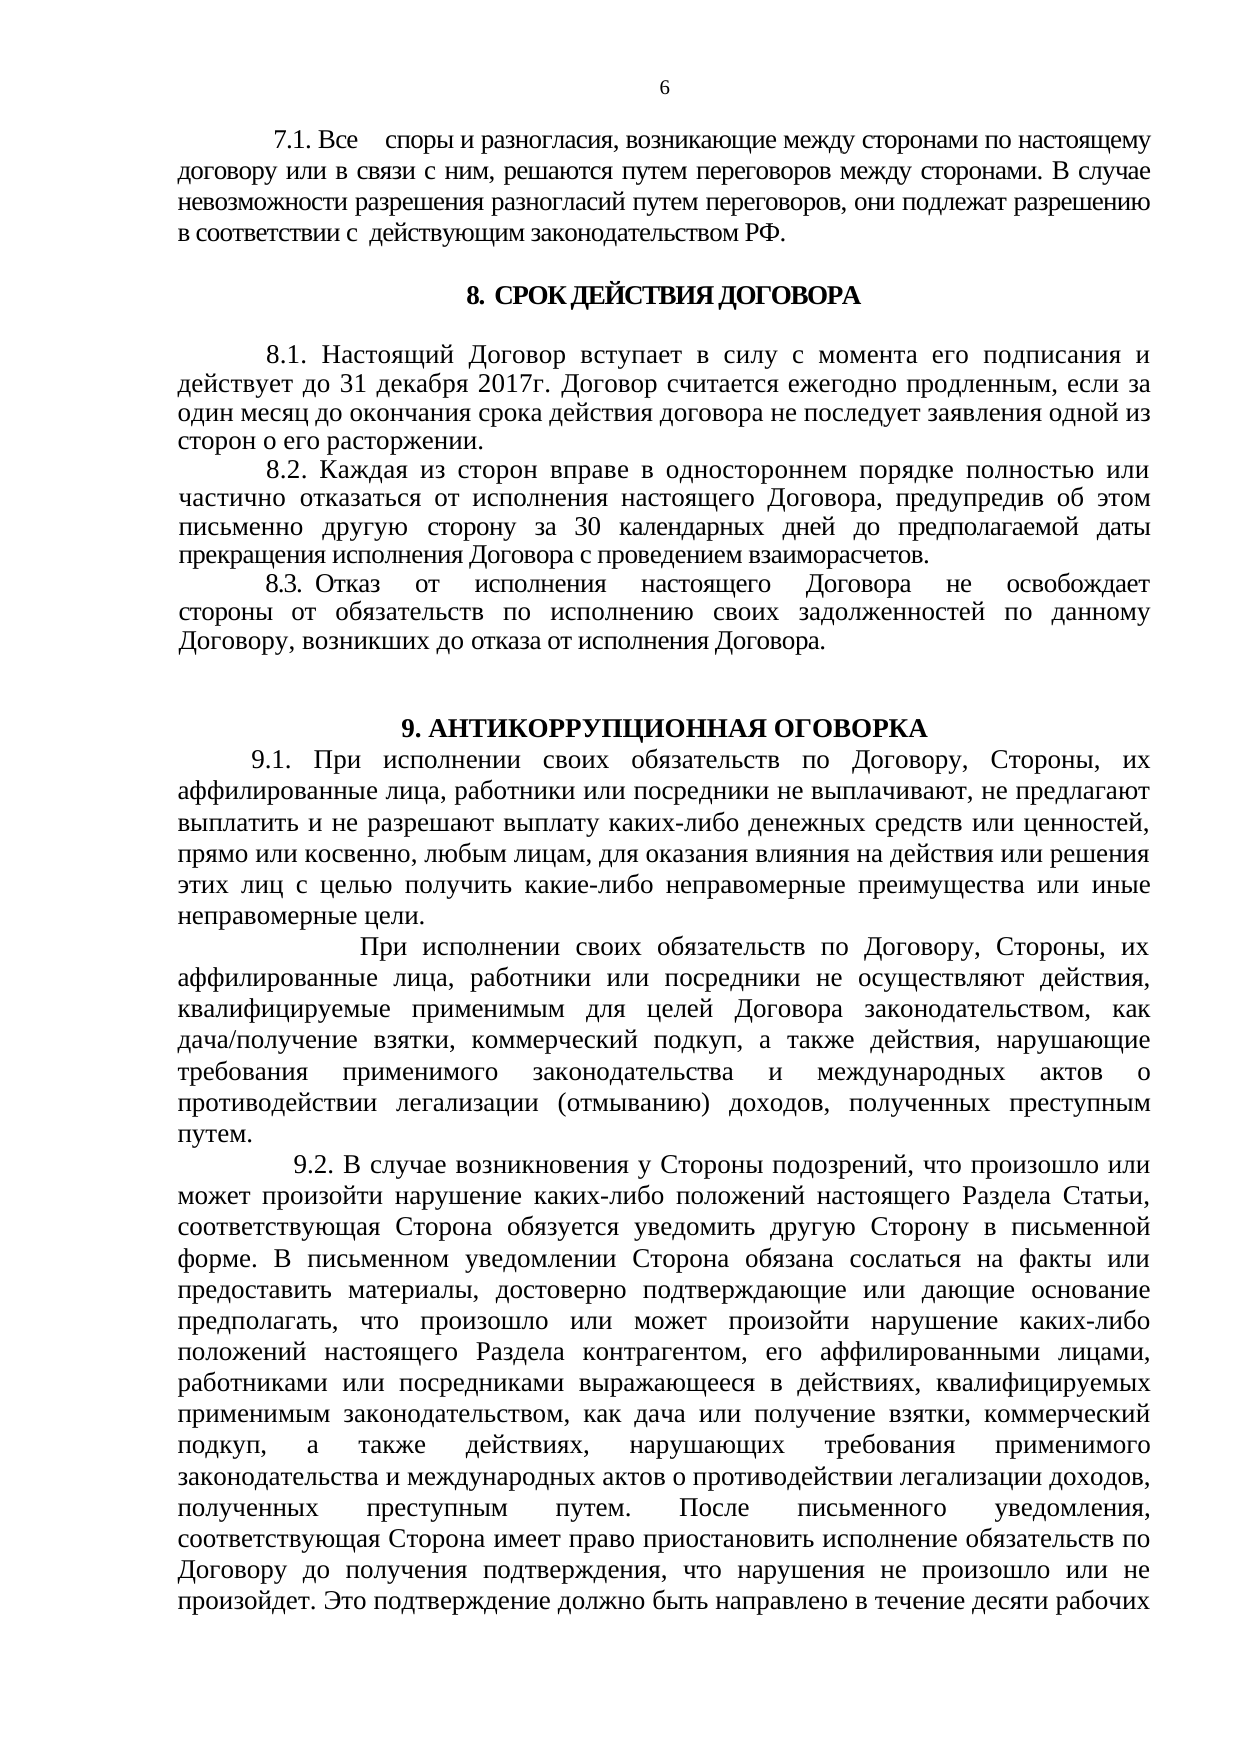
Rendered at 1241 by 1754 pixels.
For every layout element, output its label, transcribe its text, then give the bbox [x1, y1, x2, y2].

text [177, 1148, 1152, 1615]
text 8.3. Отказ от исполнения настоящего Договора не освобождает стороны от обязательств по исполнению своих задолженностей по данному Договору, возникших до отказа от исполнения Договора. [178, 569, 1152, 655]
text 8.1. Настоящий Договор вступает в силу с момента его подписания и действует до 31 декабря 2017г. Договор считается ежегодно продленным, если за один месяц до окончания срока действия договора не последует заявления одной из сторон о его расторжении. [177, 341, 1152, 455]
text 9. АНТИКОРРУПЦИОННАЯ ОГОВОРКА [177, 712, 1152, 743]
text 8. СРОК ДЕЙСТВИЯ ДОГОВОРА [177, 279, 1152, 310]
text 9.1. При исполнении своих обязательств по Договору, Стороны, их аффилированные лица, работники или посредники не выплачивают, не предлагают выплатить и не разрешают выплату каких-либо денежных средств или ценностей, прямо или косвенно, любым лицам, для оказания влияния на действия или решения этих лиц с целью получить какие-либо неправомерные преимущества или иные неправомерные цели. [177, 743, 1152, 930]
text При исполнении своих обязательств по Договору, Стороны, их аффилированные лица, работники или посредники не осуществляют действия, квалифицируемые применимым для целей Договора законодательством, как дача/получение взятки, коммерческий подкуп, а также действия, нарушающие требования применимого законодательства и международных актов о противодействии легализации (отмыванию) доходов, полученных преступным путем. [177, 930, 1152, 1148]
text 8.2. Каждая из сторон вправе в одностороннем порядке полностью или частично отказаться от исполнения настоящего Договора, предупредив об этом письменно другую сторону за 30 календарных дней до предполагаемой даты прекращения исполнения Договора с проведением взаиморасчетов. [178, 455, 1152, 569]
text 7.1. Все споры и разногласия, возникающие между сторонами по настоящему договору или в связи с ним, решаются путем переговоров между сторонами. В случае невозможности разрешения разногласий путем переговоров, они подлежат разрешению в соответствии с действующим законодательством РФ. [177, 123, 1152, 248]
